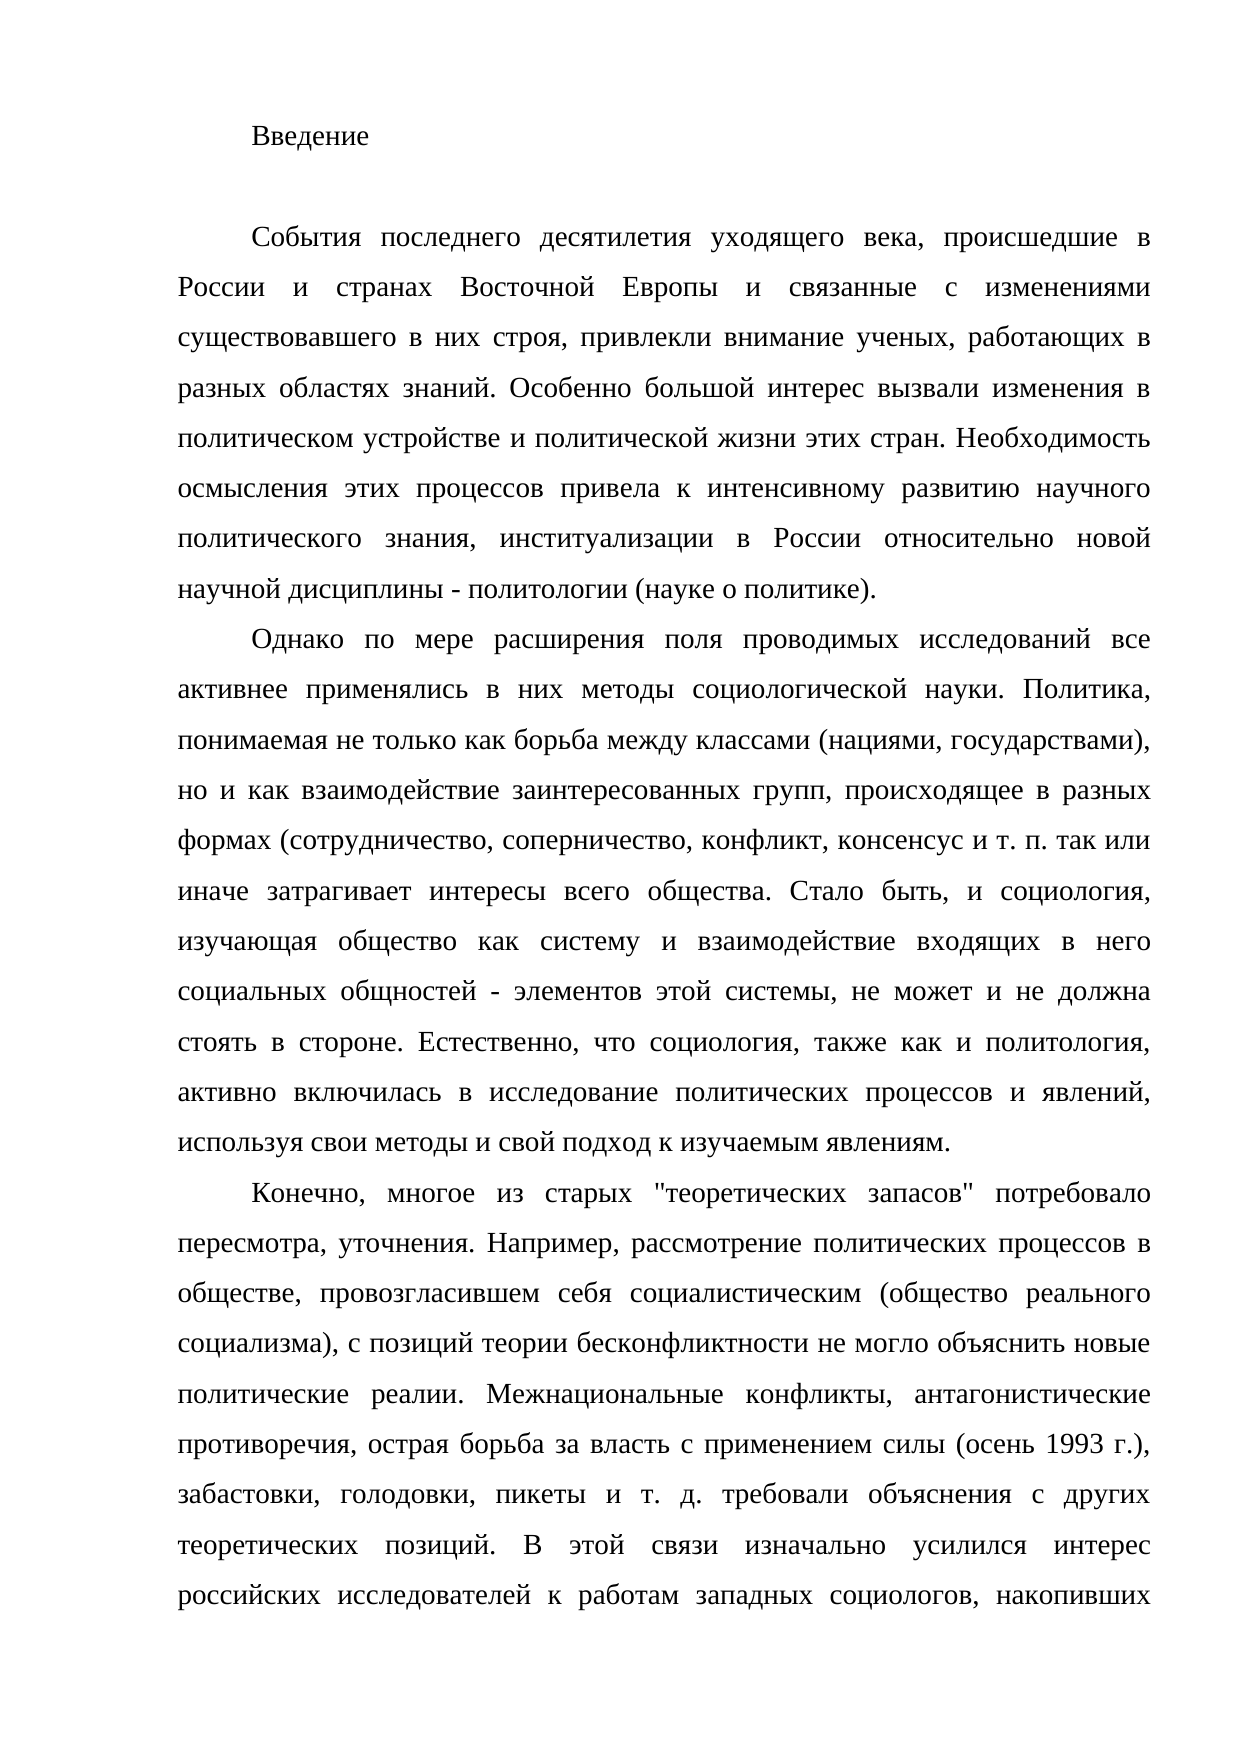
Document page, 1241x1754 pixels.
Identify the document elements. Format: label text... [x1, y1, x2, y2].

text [177, 1175, 1152, 1611]
text Однако по мере расширения поля проводимых исследований все активнее применялись в них методы социологической науки. Политика, понимаемая не только как борьба между классами (нациями, государствами), но и как взаимодействие заинтересованных групп, происходящее в разных формах (сотрудничество, соперничество, конфликт, консенсус и т. п. так или иначе затрагивает интересы всего общества. Стало быть, и социология, изучающая общество как систему и взаимодействие входящих в него социальных общностей - элементов этой системы, не может и не должна стоять в стороне. Естественно, что социология, также как и политология, активно включилась в исследование политических процессов и явлений, используя свои методы и свой подход к изучаемым явлениям. [177, 621, 1152, 1158]
text События последнего десятилетия уходящего века, происшедшие в России и странах Восточной Европы и связанные с изменениями существовавшего в них строя, привлекли внимание ученых, работающих в разных областях знаний. Особенно большой интерес вызвали изменения в политическом устройстве и политической жизни этих стран. Необходимость осмысления этих процессов привела к интенсивному развитию научного политического знания, институализации в России относительно новой научной дисциплины - политологии (науке о политике). [177, 219, 1152, 604]
text Введение [177, 118, 1152, 152]
